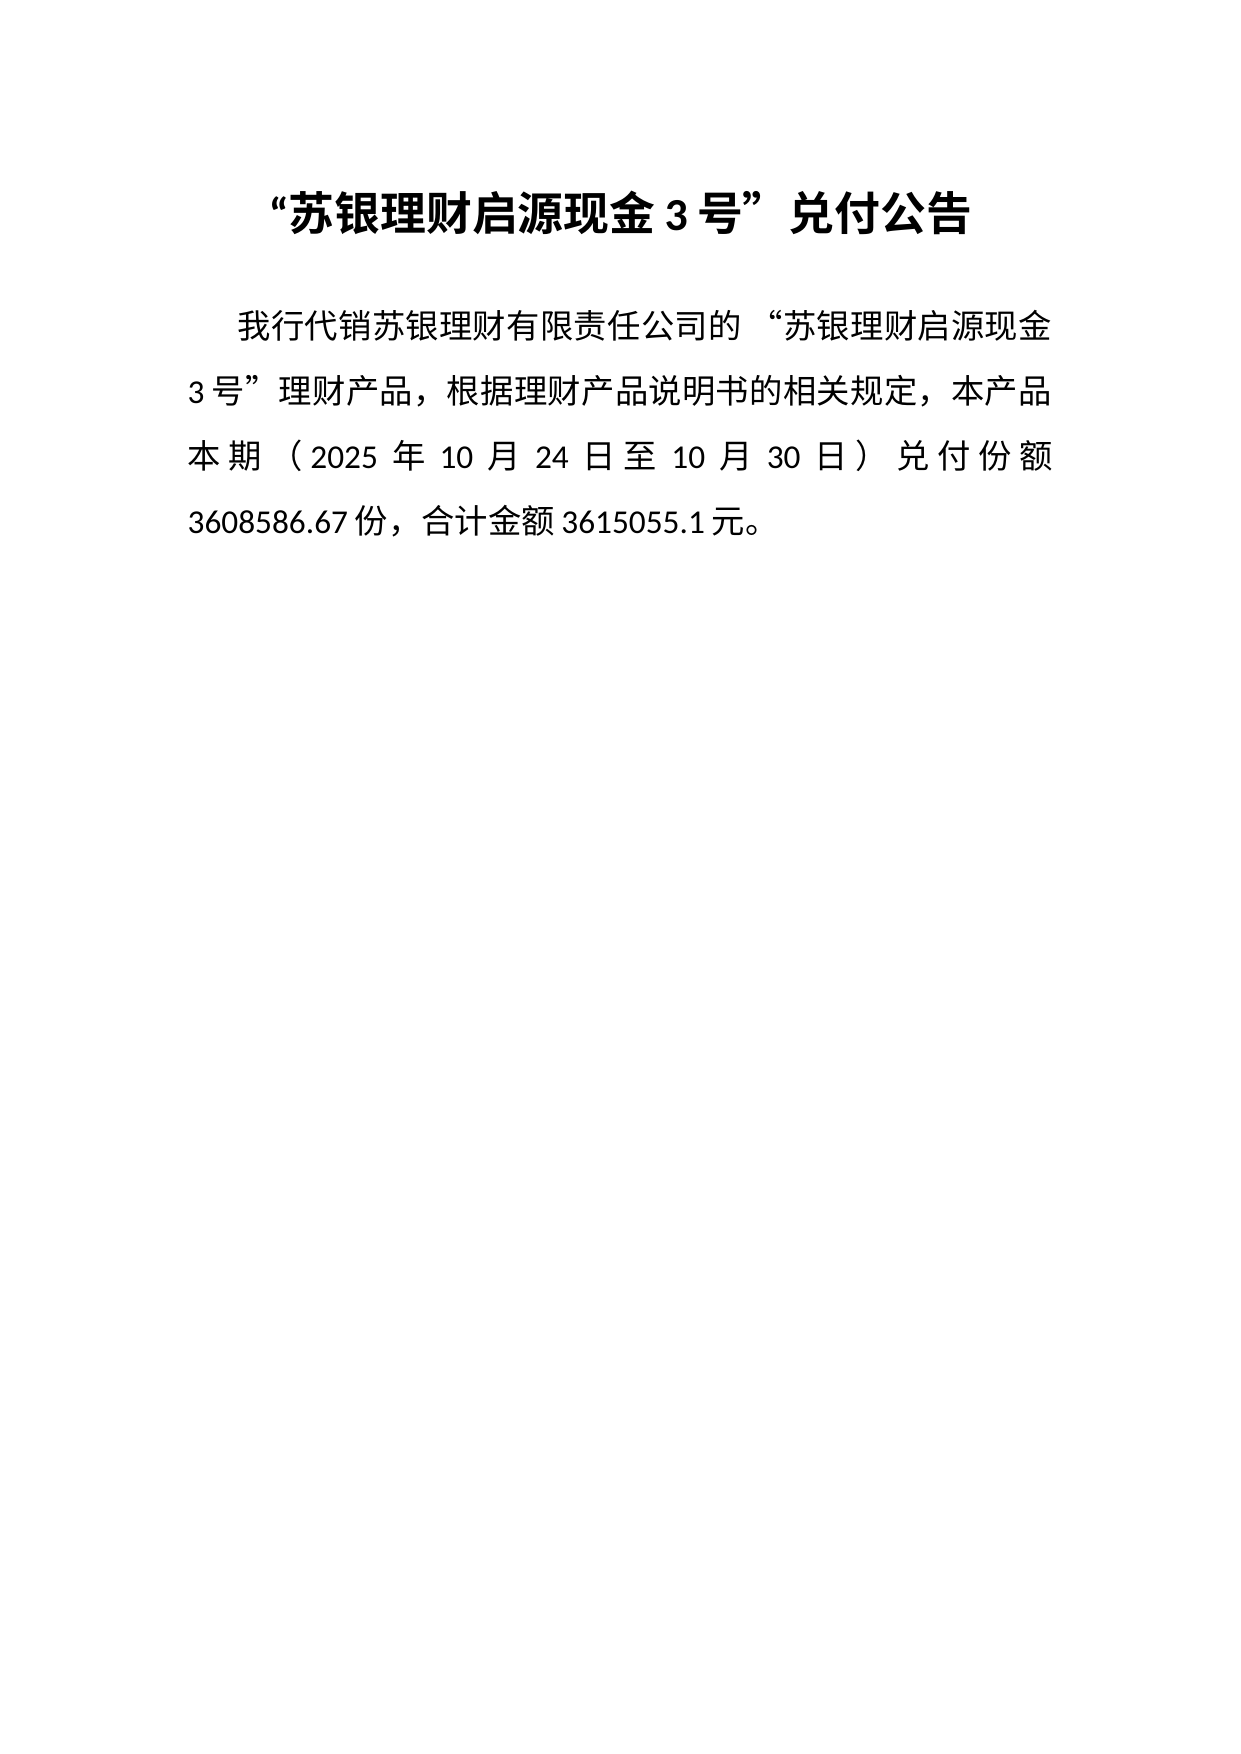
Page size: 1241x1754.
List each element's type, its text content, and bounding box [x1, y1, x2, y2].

text 我行代销苏银理财有限责任公司的 “苏银理财启源现金3号”理财产品，根据理财产品说明书的相关规定，本产品本期（2025年10月24日至10月30日）兑付份额3608586.67份，合计金额3615055.1元。 [187, 292, 1053, 552]
text “苏银理财启源现金3号”兑付公告 [187, 162, 1053, 259]
